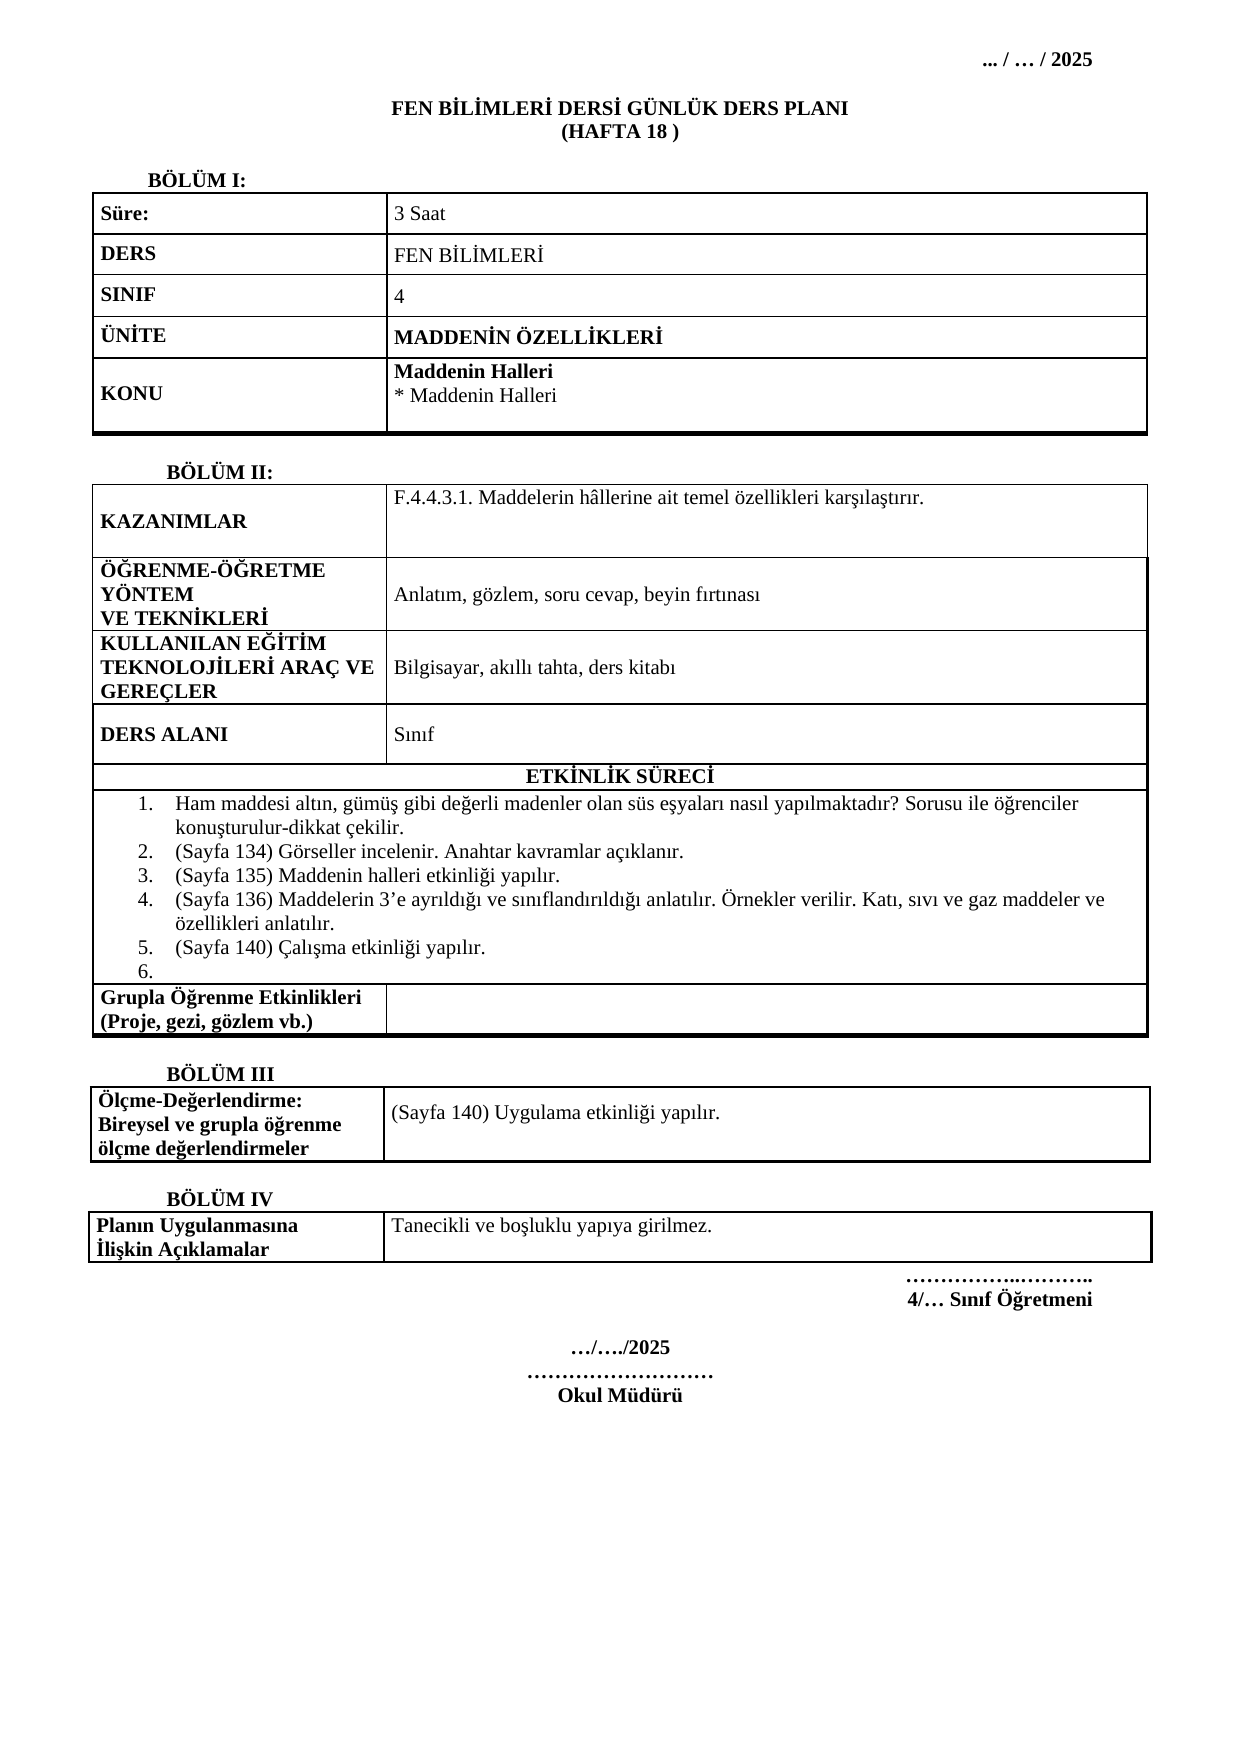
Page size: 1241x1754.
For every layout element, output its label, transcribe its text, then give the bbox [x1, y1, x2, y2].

table_cell Maddenin Halleri * Maddenin Halleri [388, 359, 1146, 431]
table_cell ÜNİTE [94, 317, 386, 357]
table_cell DERS ALANI [94, 705, 386, 763]
table_header KAZANIMLAR [93, 485, 386, 557]
table_cell SINIF [94, 275, 386, 316]
table_cell DERS [94, 235, 386, 274]
text BÖLÜM II: [148, 459, 1092, 484]
subtitle BÖLÜM IV [148, 1186, 1092, 1211]
table_header Süre: [94, 194, 386, 233]
table_cell FEN BİLİMLERİ [388, 235, 1146, 274]
table_cell MADDENİN ÖZELLİKLERİ [388, 317, 1146, 357]
table_cell KONU [94, 359, 386, 431]
text BÖLÜM I: [148, 168, 1092, 192]
table_cell Grupla Öğrenme Etkinlikleri (Proje, gezi, gözlem vb.) [94, 985, 386, 1033]
table_cell Ham maddesi altın, gümüş gibi değerli madenler olan süs eşyaları nasıl yapılmaktadır? Sorusu ile öğrenciler konuşturulur-dikkat çekilir. (Sayfa 134) Görseller incelenir. Anahtar kavramlar açıklanır. (Sayfa 135) Maddenin halleri etkinliği yapılır. (Sayfa 136) Maddelerin 3’e ayrıldığı ve sınıflandırıldığı anlatılır. Örnekler verilir. Katı, sıvı ve gaz maddeler ve özellikleri anlatılır. (Sayfa 140) Çalışma etkinliği yapılır. [94, 791, 1146, 983]
table_cell Anlatım, gözlem, soru cevap, beyin fırtınası [387, 558, 1146, 630]
table_cell Bilgisayar, akıllı tahta, ders kitabı [387, 631, 1146, 703]
table_cell KULLANILAN EĞİTİM TEKNOLOJİLERİ ARAÇ VE GEREÇLER [93, 631, 386, 703]
text ……………………… [148, 1359, 1092, 1383]
text (HAFTA 18 ) [148, 119, 1092, 143]
text ……………..……….. [148, 1263, 1092, 1287]
table_header 3 Saat [388, 194, 1146, 233]
table_header Ölçme-Değerlendirme: Bireysel ve grupla öğrenme ölçme değerlendirmeler [92, 1088, 383, 1160]
table_header (Sayfa 140) Uygulama etkinliği yapılır. [385, 1088, 1149, 1160]
table_cell ÖĞRENME-ÖĞRETME YÖNTEM VE TEKNİKLERİ [93, 558, 386, 630]
text ... / … / 2025 [148, 47, 1092, 71]
table_header Tanecikli ve boşluklu yapıya girilmez. [385, 1213, 1150, 1261]
table_header Planın Uygulanmasına İlişkin Açıklamalar [90, 1213, 383, 1261]
table_cell [387, 985, 1146, 1033]
text Okul Müdürü [148, 1383, 1092, 1407]
text FEN BİLİMLERİ DERSİ GÜNLÜK DERS PLANI [148, 95, 1092, 119]
table_cell 4 [388, 275, 1146, 316]
text …/…./2025 [148, 1335, 1092, 1359]
subtitle BÖLÜM III [148, 1062, 1092, 1086]
table_cell ETKİNLİK SÜRECİ [94, 765, 1146, 788]
text 4/… Sınıf Öğretmeni [148, 1287, 1092, 1311]
table_header F.4.4.3.1. Maddelerin hâllerine ait temel özellikleri karşılaştırır. [387, 485, 1147, 557]
table_cell Sınıf [387, 705, 1146, 763]
